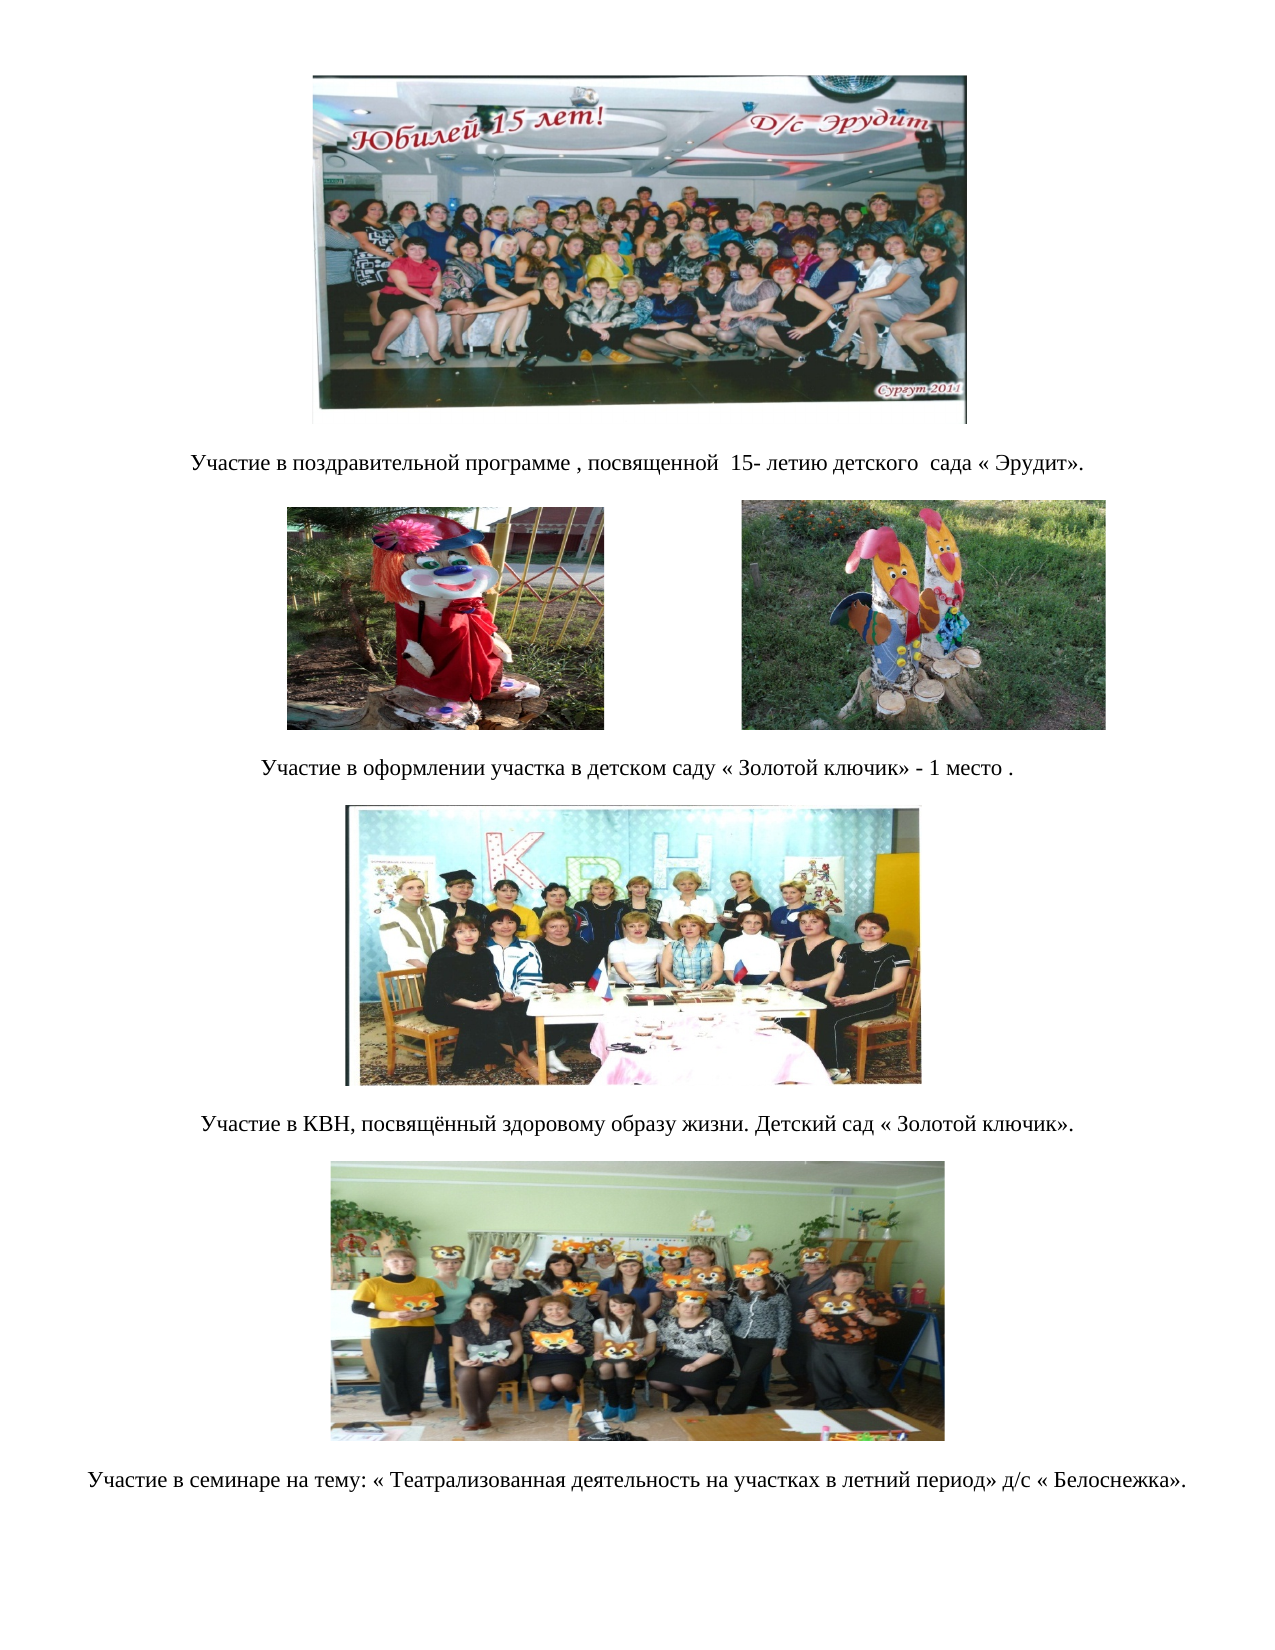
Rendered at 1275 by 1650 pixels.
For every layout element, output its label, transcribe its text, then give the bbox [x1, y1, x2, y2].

text Участие в КВН, посвящённый здоровому образу жизни. Детский сад « Золотой ключик». [75, 1110, 1200, 1136]
text Участие в поздравительной программе , посвященной 15- летию детского сада « Эрудит». [75, 449, 1200, 476]
picture [330, 1161, 945, 1441]
picture [345, 805, 922, 1086]
picture [287, 507, 605, 730]
picture [313, 76, 966, 424]
picture [741, 500, 1106, 730]
text Участие в оформлении участка в детском саду « Золотой ключик» - 1 место . [75, 754, 1200, 781]
text Участие в семинаре на тему: « Театрализованная деятельность на участках в летний период» д/с « Белоснежка». [75, 1466, 1200, 1492]
